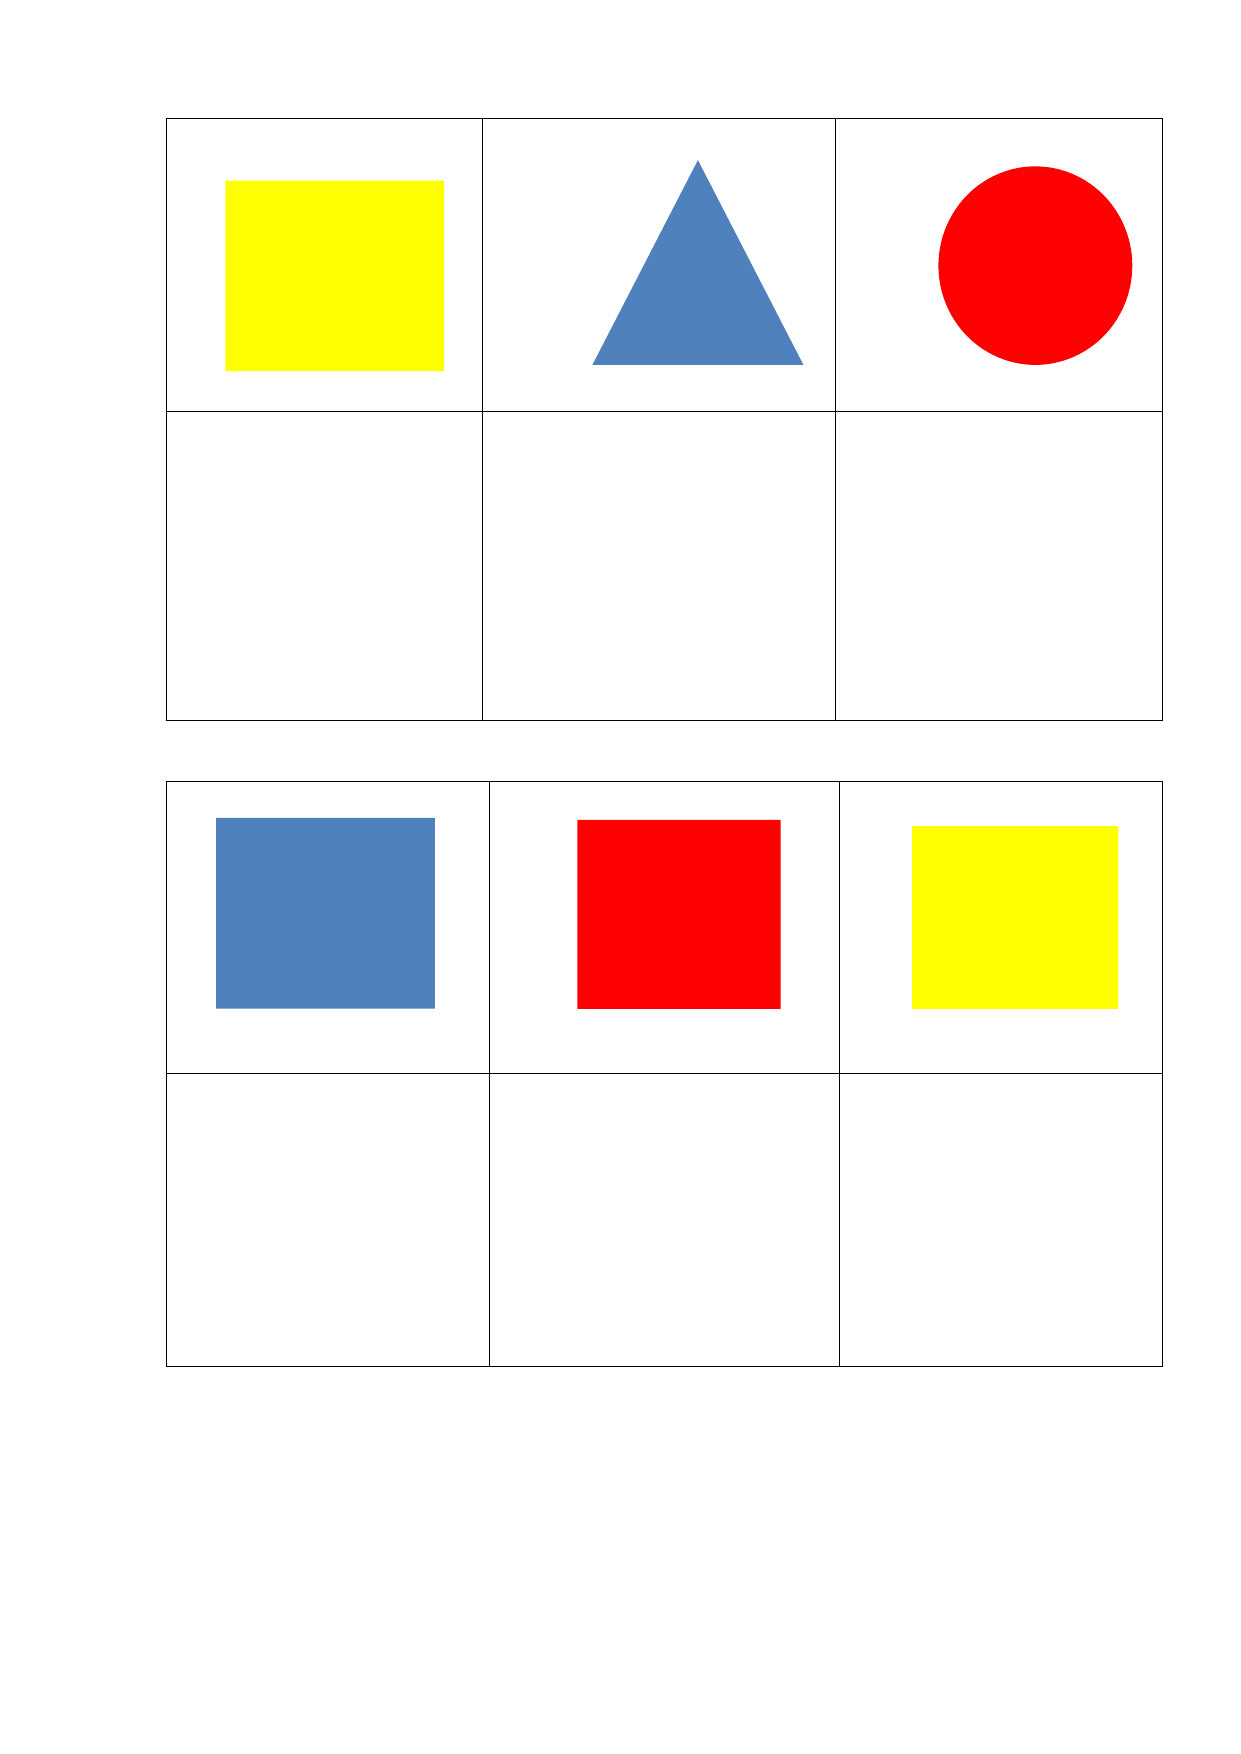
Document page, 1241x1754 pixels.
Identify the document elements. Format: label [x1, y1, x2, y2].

table_cell [167, 1074, 489, 1366]
table_cell [840, 1074, 1162, 1366]
table_cell [836, 412, 1162, 720]
table_header [836, 119, 1162, 411]
table_cell [167, 412, 482, 720]
table_cell [490, 1074, 839, 1366]
table_header [167, 119, 482, 411]
table_cell [483, 412, 835, 720]
table_header [167, 782, 489, 1073]
table_header [490, 782, 839, 1073]
table_header [840, 782, 1162, 1073]
table_header [483, 119, 835, 411]
